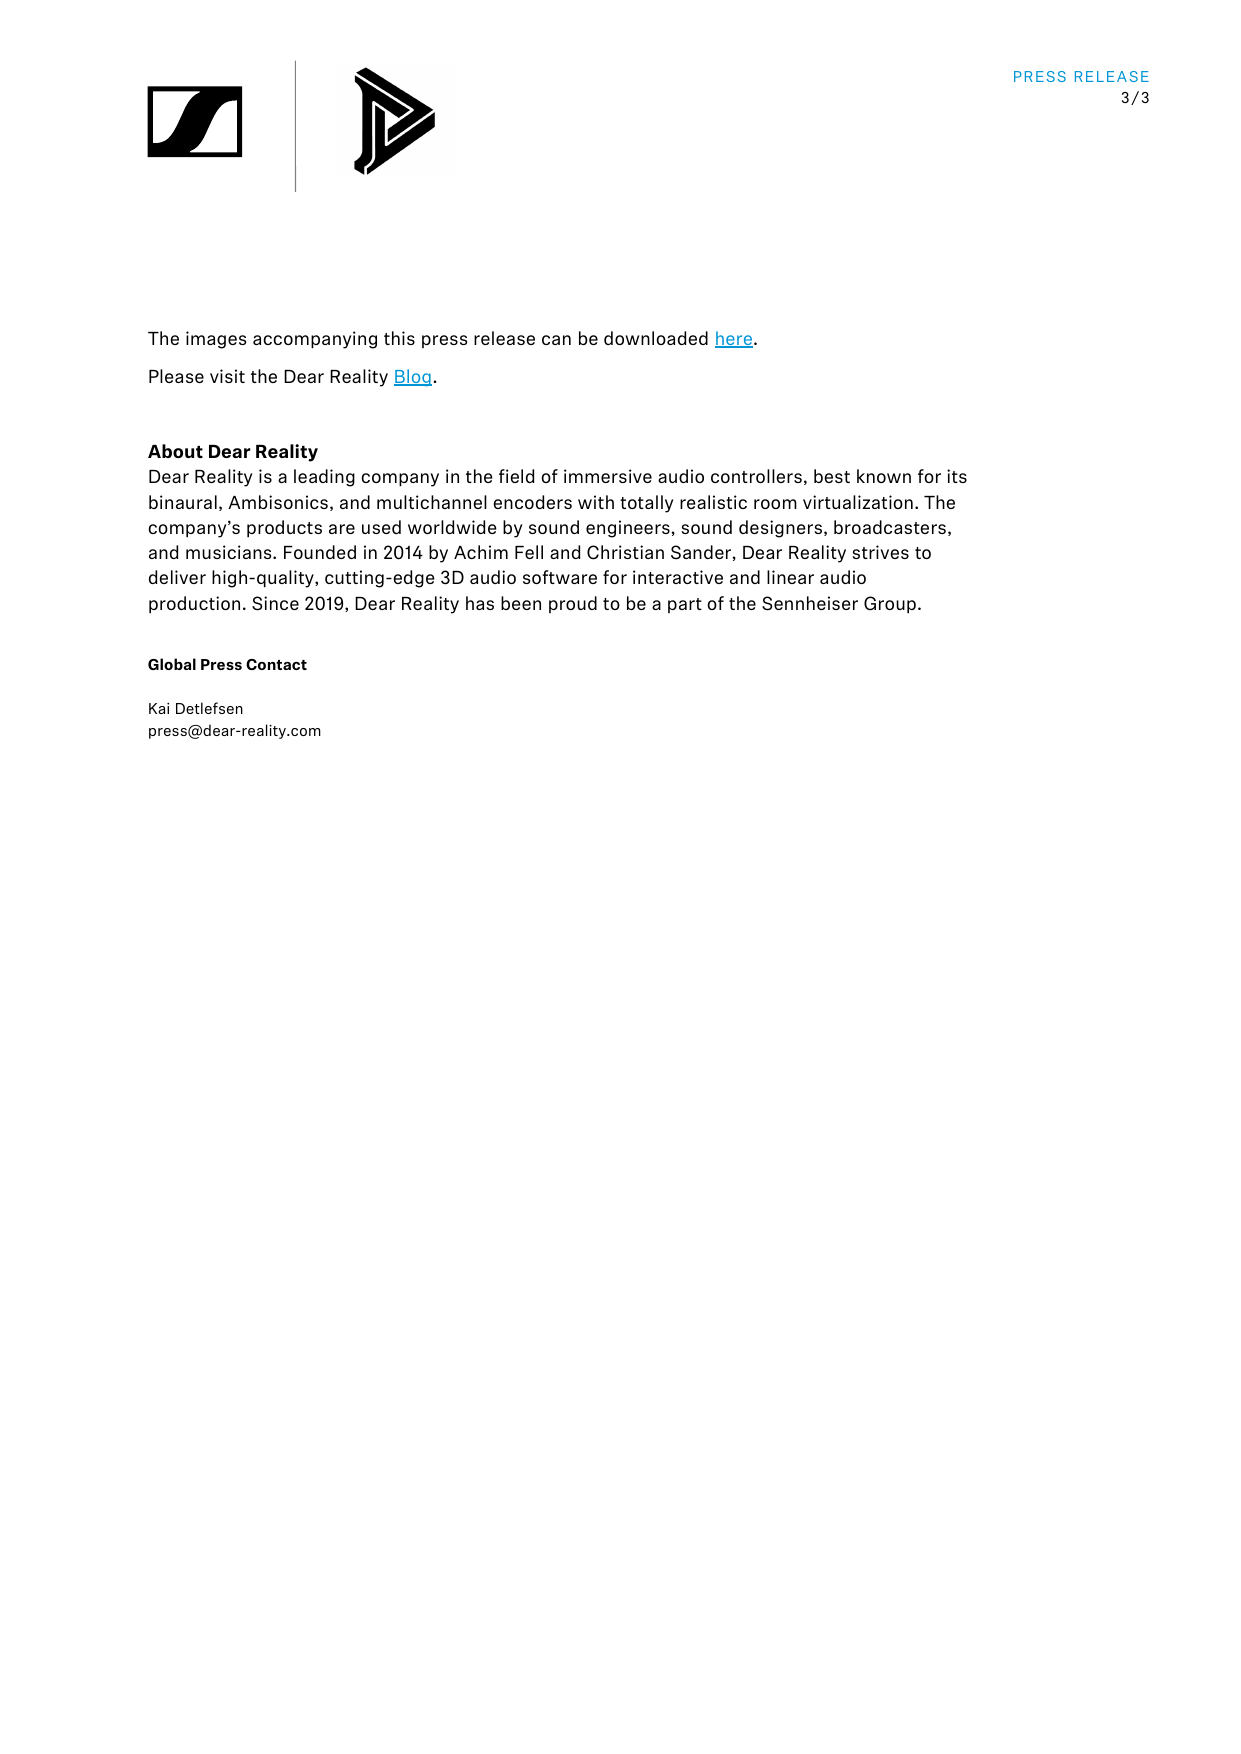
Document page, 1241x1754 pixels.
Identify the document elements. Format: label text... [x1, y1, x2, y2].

text press@dear-reality.com [148, 718, 968, 740]
text Dear Reality is a leading company in the field of immersive audio controllers, best known for its binaural, Ambisonics, and multichannel encoders with totally realistic room virtualization. The company’s products are used worldwide by sound engineers, sound designers, broadcasters, and musicians. Founded in 2014 by Achim Fell and Christian Sander, Dear Reality strives to deliver high-quality, cutting-edge 3D audio software for interactive and linear audio production. Since 2019, Dear Reality has been proud to be a part of the Sennheiser Group. [148, 463, 968, 614]
text The images accompanying this press release can be downloaded here. [148, 325, 968, 350]
text Please visit the Dear Reality Blog. [148, 362, 968, 388]
picture [333, 60, 455, 183]
text Kai Detlefsen [148, 696, 968, 718]
text About Dear Reality [148, 438, 968, 463]
text Global Press Contact [148, 652, 968, 674]
